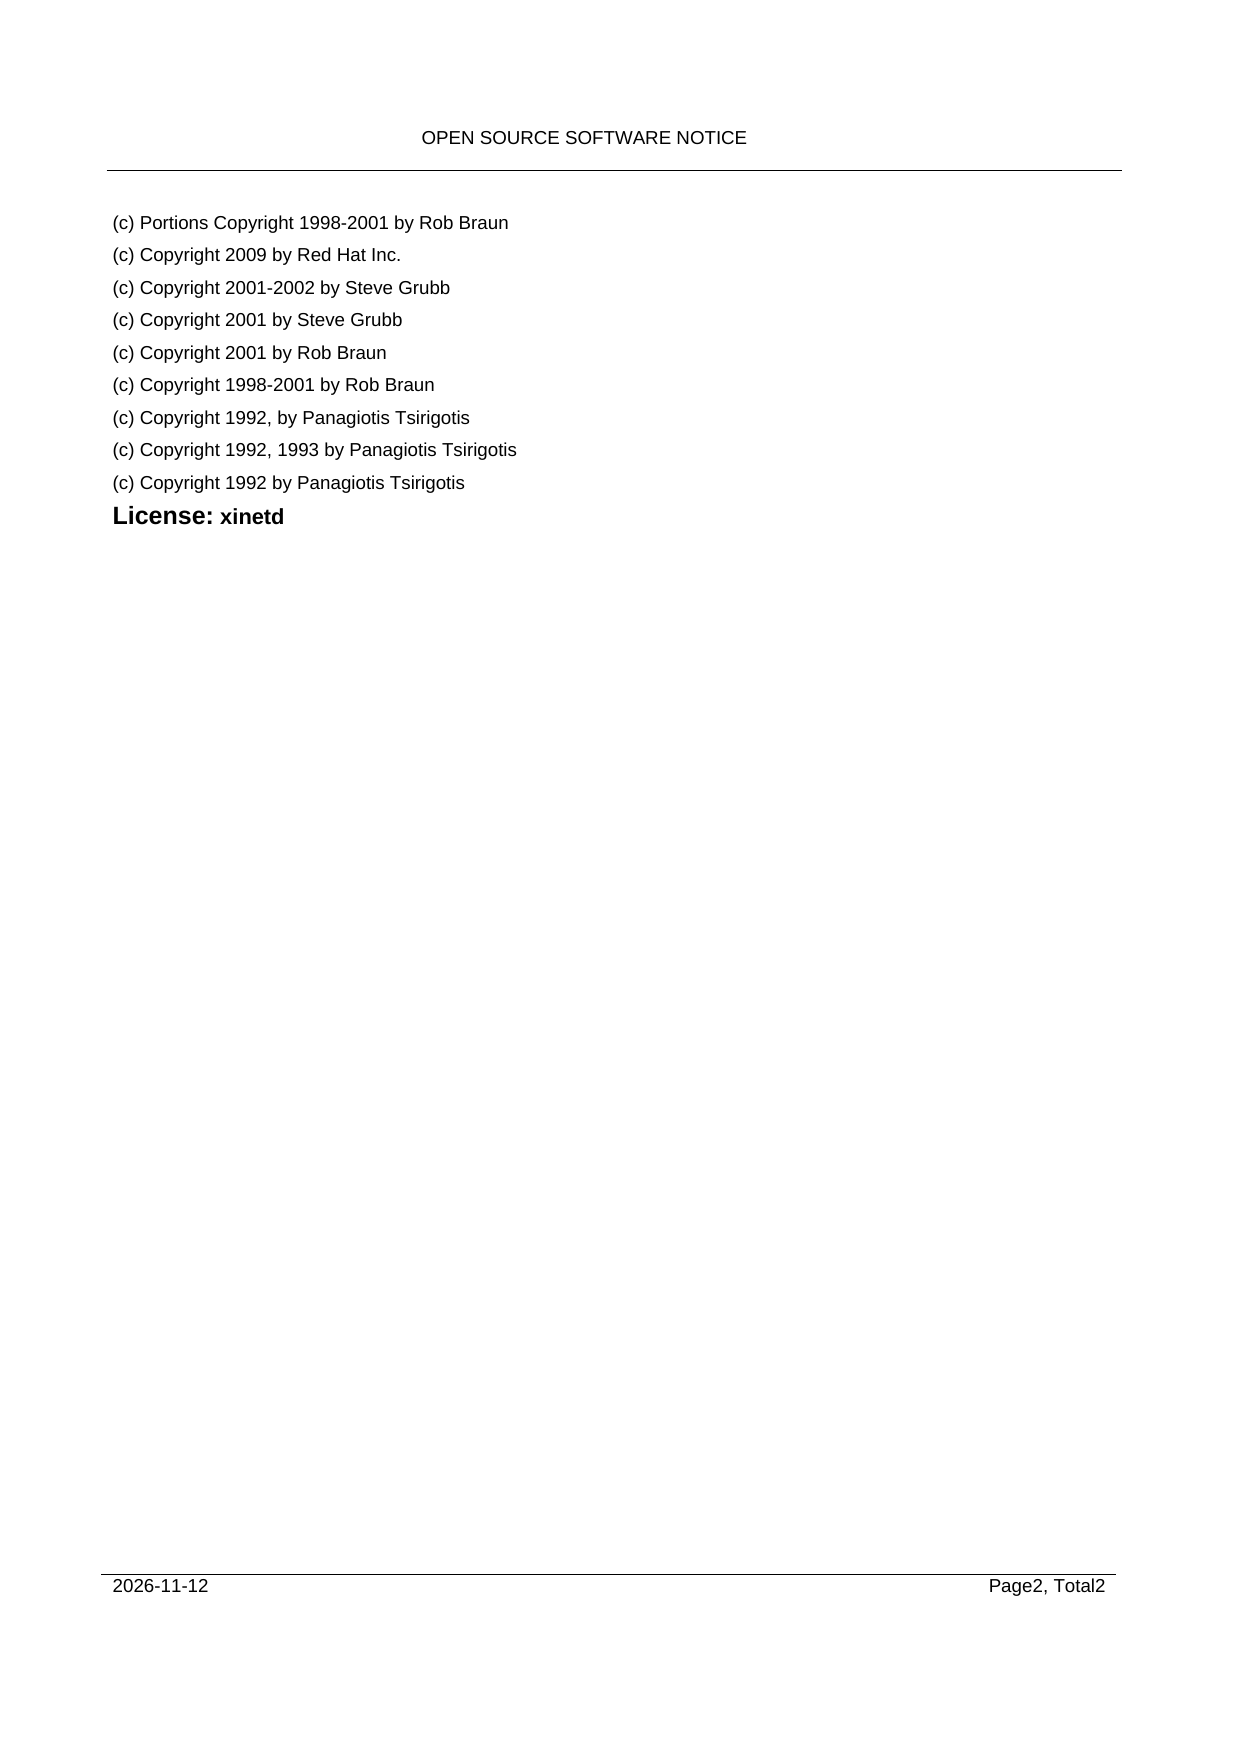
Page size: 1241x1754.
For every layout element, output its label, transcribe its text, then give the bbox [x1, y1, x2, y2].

text (c) Copyright 2001 by Steve Grubb [112, 304, 1128, 336]
text (c) Copyright 1998-2001 by Rob Braun [112, 369, 1128, 401]
text (c) Copyright 2001-2002 by Steve Grubb [112, 271, 1128, 304]
text (c) Portions Copyright 1998-2001 by Rob Braun [112, 206, 1128, 239]
text (c) Copyright 2001 by Rob Braun [112, 336, 1128, 369]
text (c) Copyright 1992 by Panagiotis Tsirigotis [112, 466, 1128, 499]
text (c) Copyright 2009 by Red Hat Inc. [112, 239, 1128, 271]
text License: xinetd [112, 499, 1128, 596]
text (c) Copyright 1992, 1993 by Panagiotis Tsirigotis [112, 434, 1128, 466]
text (c) Copyright 1992, by Panagiotis Tsirigotis [112, 401, 1128, 434]
